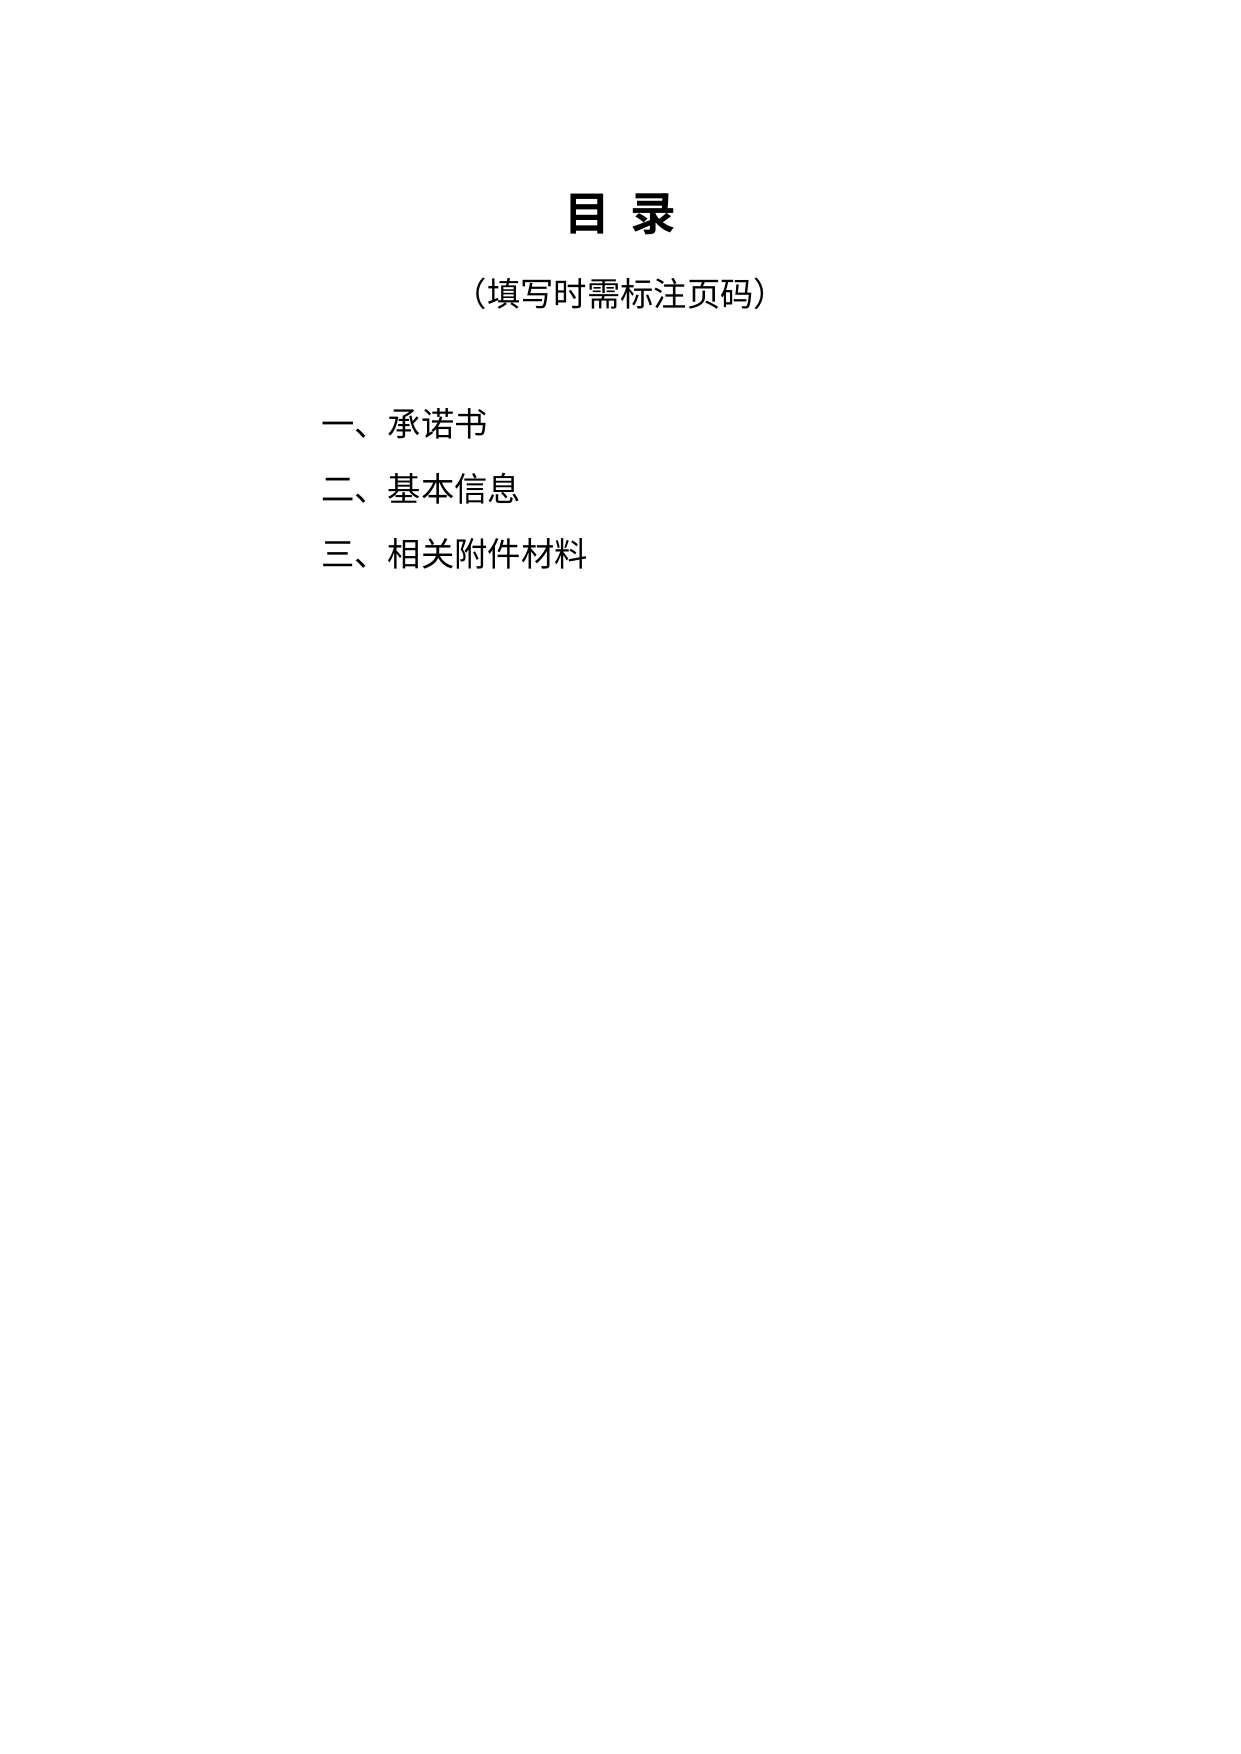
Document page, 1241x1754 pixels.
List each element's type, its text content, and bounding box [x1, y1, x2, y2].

list 二、基本信息 [321, 454, 1053, 519]
text 三、相关附件材料 [321, 519, 1053, 584]
text 目 录 [187, 162, 1053, 259]
list 一、承诺书 [321, 389, 1053, 454]
text （填写时需标注页码） [187, 259, 1053, 324]
